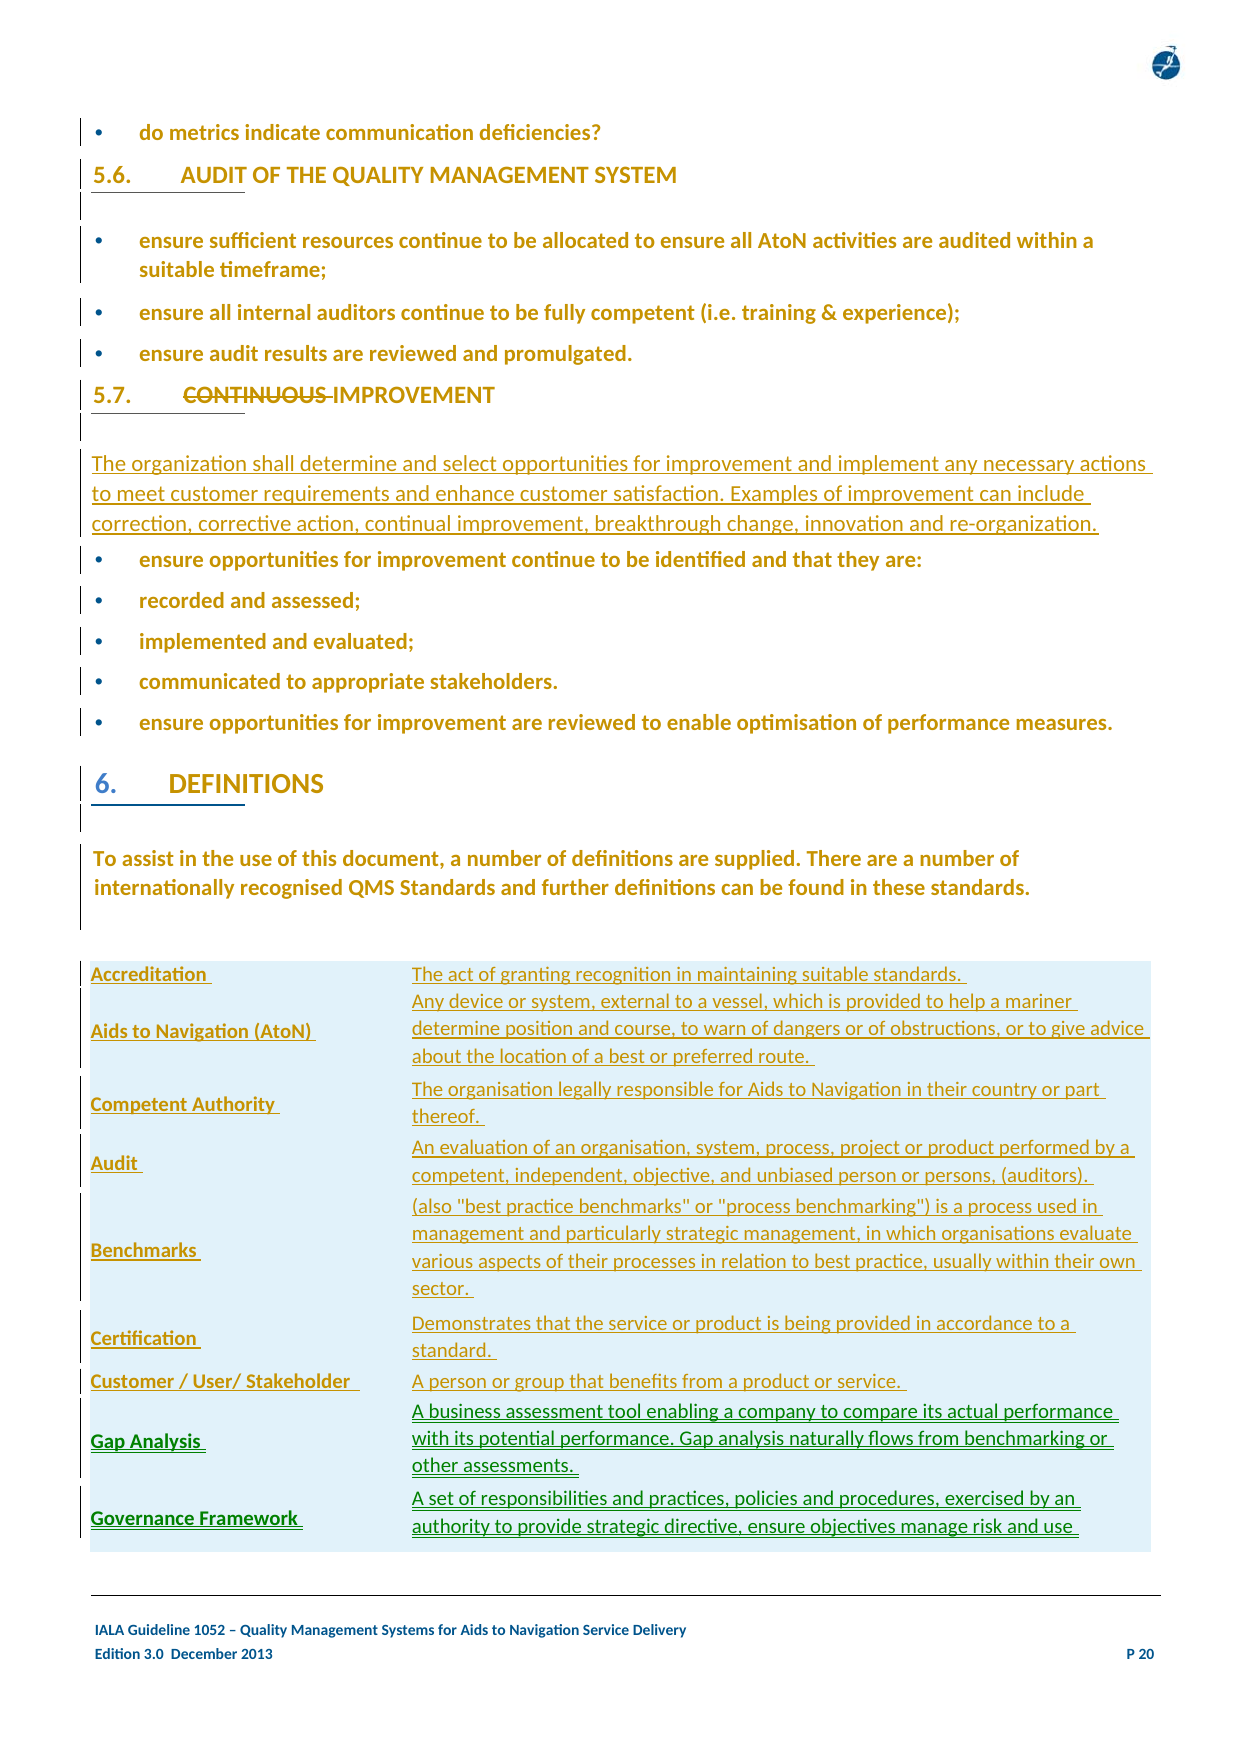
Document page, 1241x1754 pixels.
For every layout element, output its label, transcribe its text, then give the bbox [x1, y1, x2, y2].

list ensure sufficient resources continue to be allocated to ensure all AtoN activities are audited within a suitable timeframe; [94, 226, 1158, 283]
list DEFINITIONS [94, 766, 1158, 801]
list ensure audit results are reviewed and promulgated. [94, 339, 1158, 367]
text To assist in the use of this document, a number of definitions are supplied. There are a number of internationally recognised QMS Standards and further definitions can be found in these standards. [93, 844, 1158, 959]
list ensure opportunities for improvement continue to be identified and that they are: [94, 546, 1158, 573]
text 5.6. AUDIT OF THE QUALITY MANAGEMENT SYSTEM [93, 159, 1158, 189]
list communicated to appropriate stakeholders. [94, 667, 1158, 695]
text 5.7. IMPROVEMENT [93, 380, 1158, 410]
list ensure all internal auditors continue to be fully competent (i.e. training & experience); [94, 298, 1158, 326]
list implemented and evaluated; [94, 627, 1158, 655]
list ensure opportunities for improvement are reviewed to enable optimisation of performance measures. [94, 708, 1158, 736]
list recorded and assessed; [94, 586, 1158, 614]
list do metrics indicate communication deficiencies? [94, 118, 1158, 146]
picture [1120, 0, 1238, 114]
